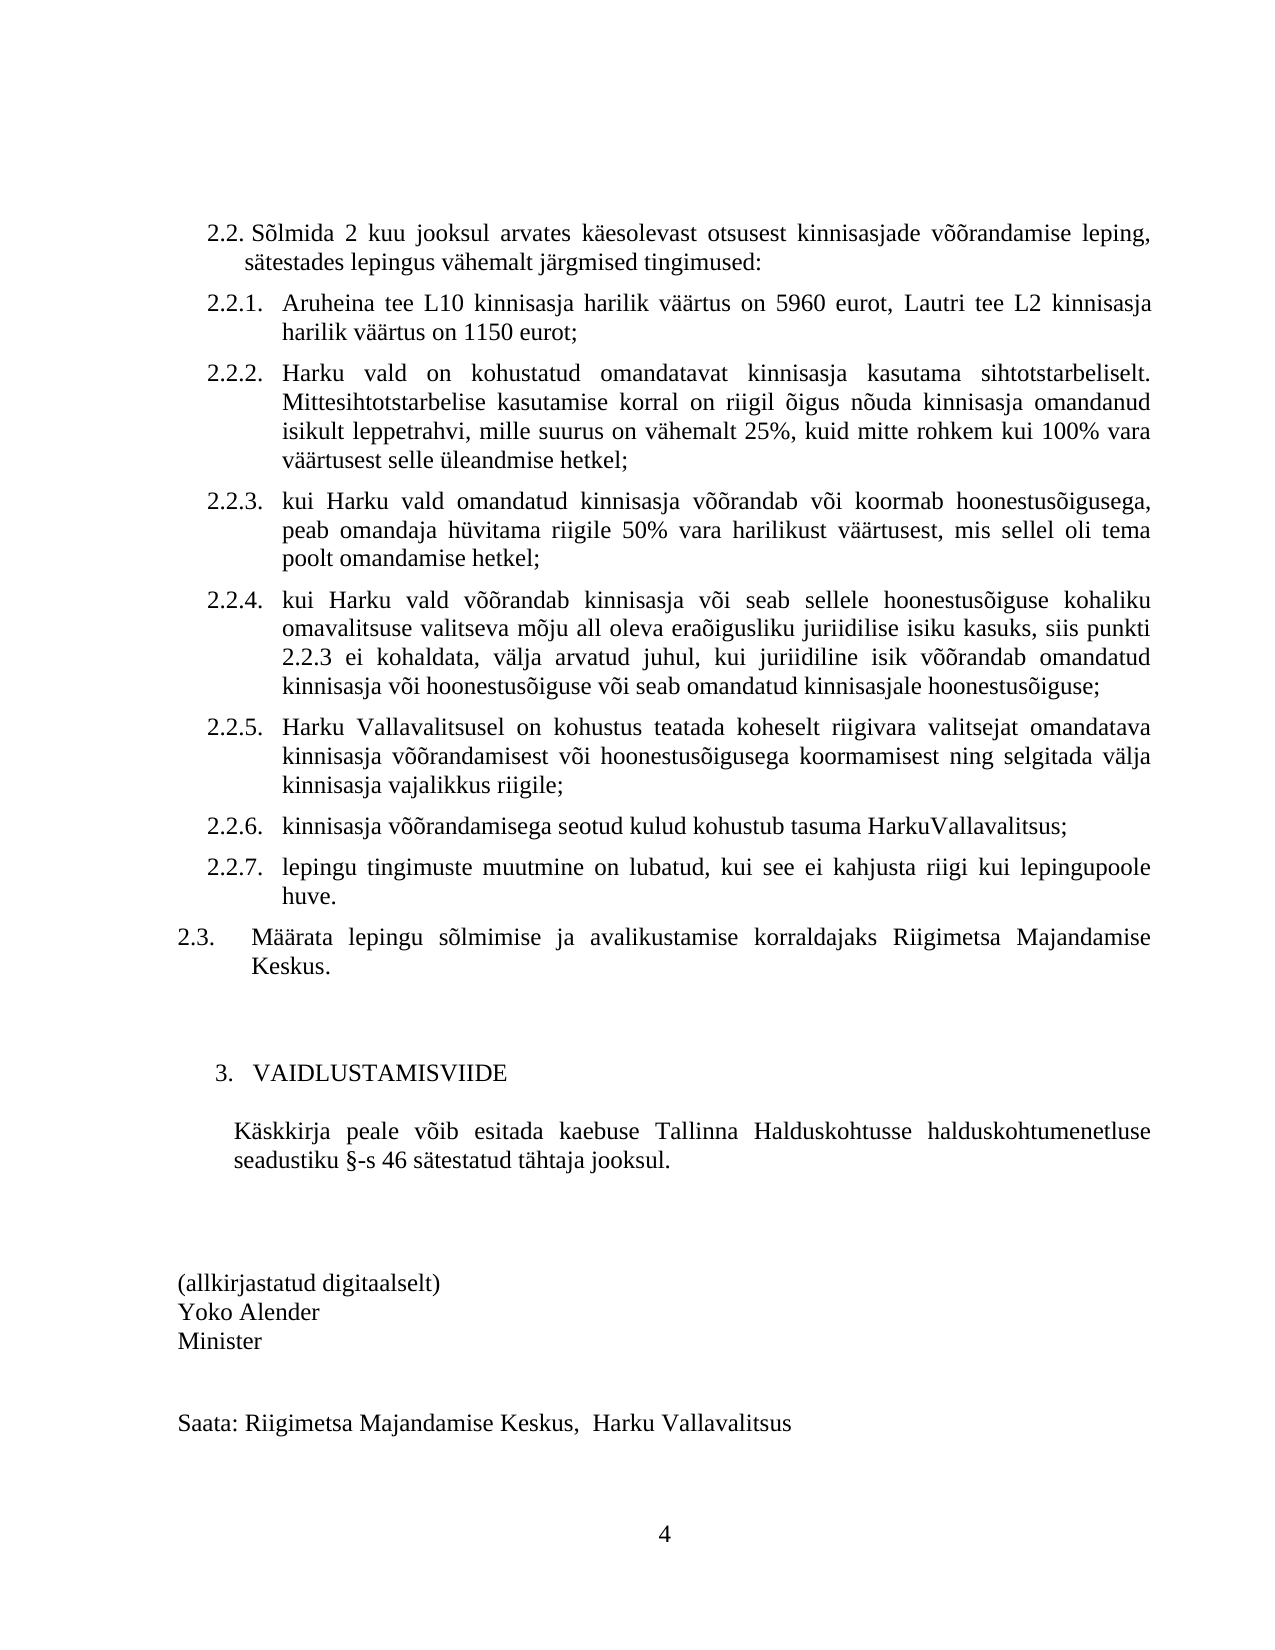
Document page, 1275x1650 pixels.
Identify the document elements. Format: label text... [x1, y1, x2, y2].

list Harku vald on kohustatud omandatavat kinnisasja kasutama sihtotstarbeliselt. Mittesihtotstarbelise kasutamise korral on riigil õigus nõuda kinnisasja omandanud isikult leppetrahvi, mille suurus on vähemalt 25%, kuid mitte rohkem kui 100% vara väärtusest selle üleandmise hetkel; [207, 358, 1152, 473]
text (allkirjastatud digitaalselt) [177, 1268, 1152, 1297]
text Minister [177, 1326, 1152, 1355]
list kui Harku vald võõrandab kinnisasja või seab sellele hoonestusõiguse kohaliku omavalitsuse valitseva mõju all oleva eraõigusliku juriidilise isiku kasuks, siis punkti 2.2.3 ei kohaldata, välja arvatud juhul, kui juriidiline isik võõrandab omandatud kinnisasja või hoonestusõiguse või seab omandatud kinnisasjale hoonestusõiguse; [207, 585, 1152, 700]
list Määrata lepingu sõlmimise ja avalikustamise korraldajaks Riigimetsa Majandamise Keskus. [177, 922, 1152, 980]
list Sõlmida 2 kuu jooksul arvates käesolevast otsusest kinnisasjade võõrandamise leping, sätestades lepingus vähemalt järgmised tingimused: [207, 218, 1152, 276]
list kinnisasja võõrandamisega seotud kulud kohustub tasuma HarkuVallavalitsus; [207, 811, 1152, 840]
list lepingu tingimuste muutmine on lubatud, kui see ei kahjusta riigi kui lepingupoole huve. [207, 852, 1152, 910]
text Käskkirja peale võib esitada kaebuse Tallinna Halduskohtusse halduskohtumenetluse seadustiku §-s 46 sätestatud tähtaja jooksul. [233, 1116, 1152, 1173]
list Harku Vallavalitsusel on kohustus teatada koheselt riigivara valitsejat omandatava kinnisasja võõrandamisest või hoonestusõigusega koormamisest ning selgitada välja kinnisasja vajalikkus riigile; [207, 712, 1152, 798]
list VAIDLUSTAMISVIIDE [215, 1058, 1152, 1087]
text Saata: Riigimetsa Majandamise Keskus, Harku Vallavalitsus [177, 1408, 1152, 1437]
text Yoko Alender [177, 1297, 1152, 1326]
list kui Harku vald omandatud kinnisasja võõrandab või koormab hoonestusõigusega, peab omandaja hüvitama riigile 50% vara harilikust väärtusest, mis sellel oli tema poolt omandamise hetkel; [207, 486, 1152, 572]
list Aruheina tee L10 kinnisasja harilik väärtus on 5960 eurot, Lautri tee L2 kinnisasja harilik väärtus on 1150 eurot; [207, 288, 1152, 346]
